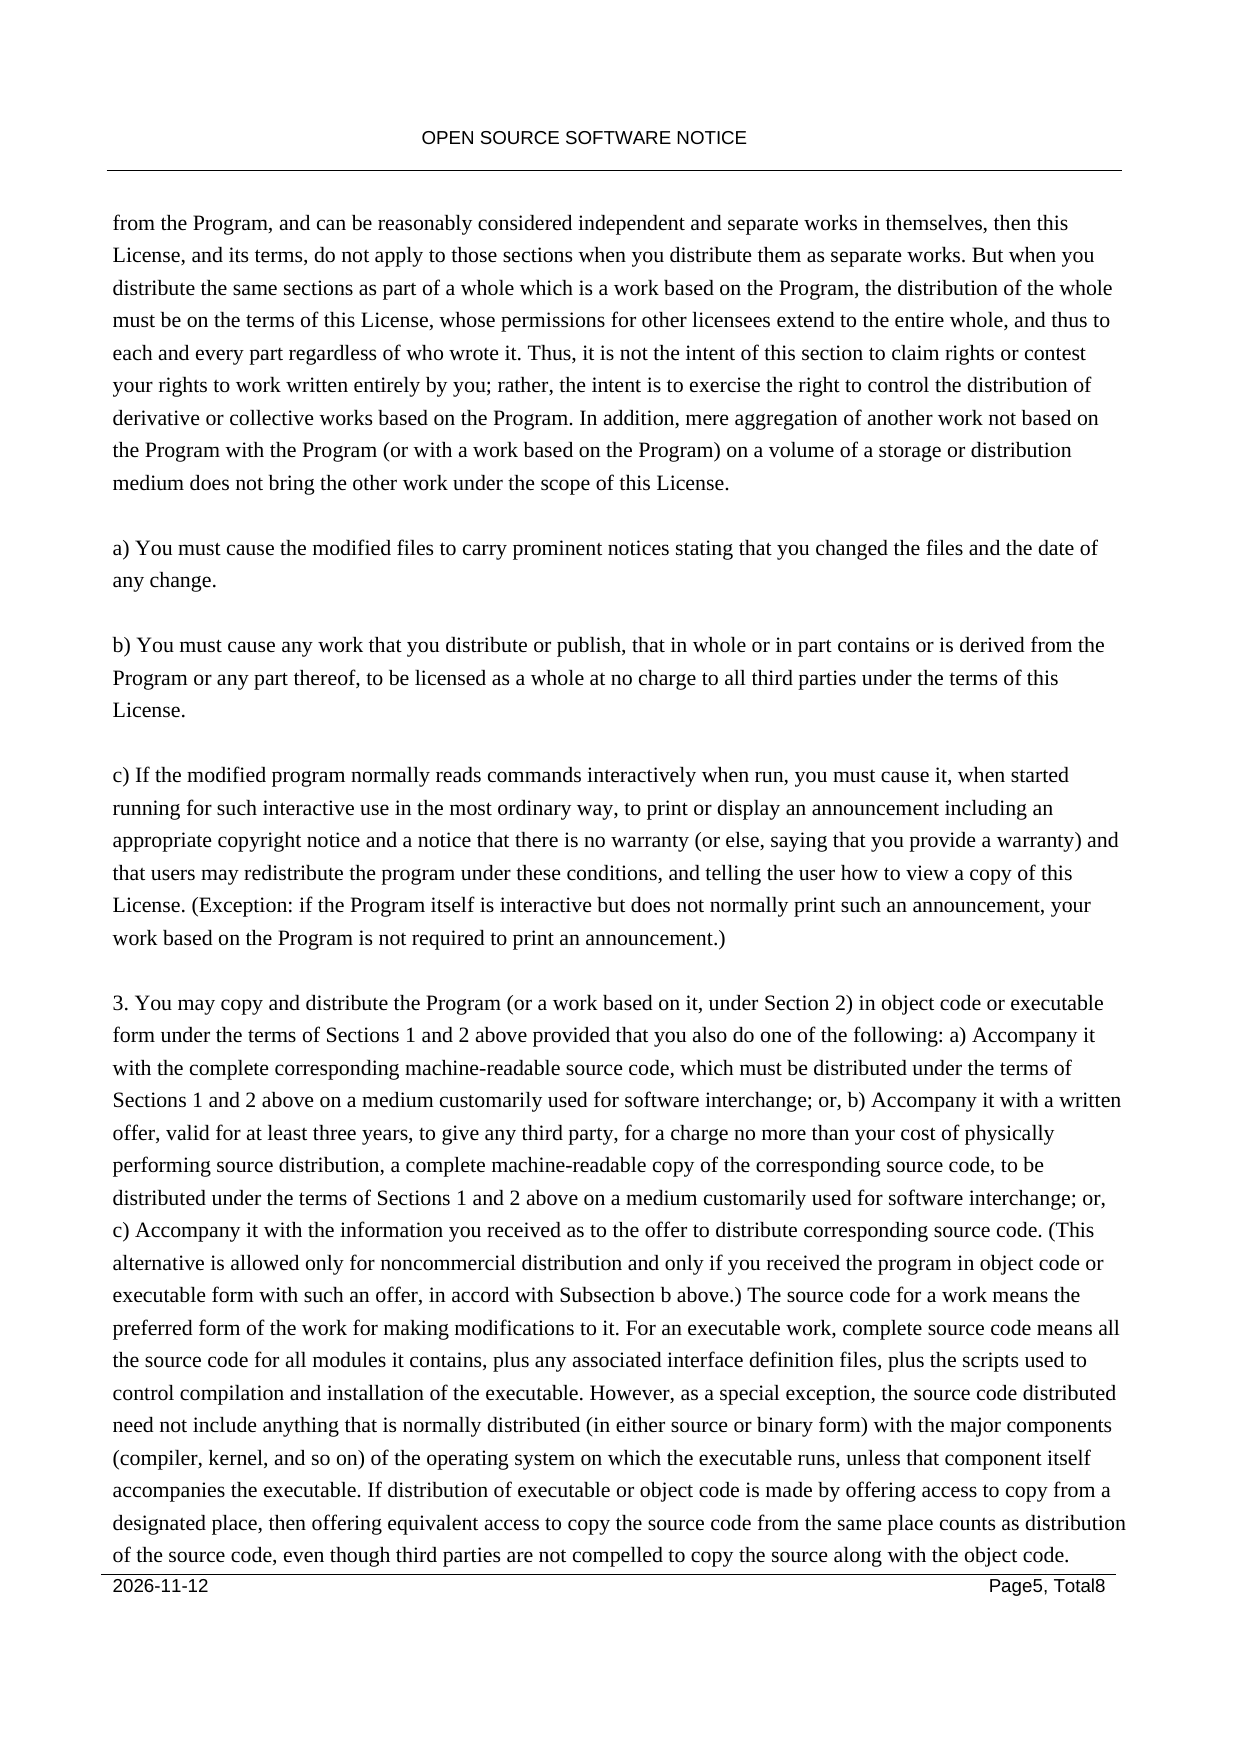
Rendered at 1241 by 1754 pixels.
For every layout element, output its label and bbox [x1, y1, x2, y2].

text [112, 206, 1128, 1571]
